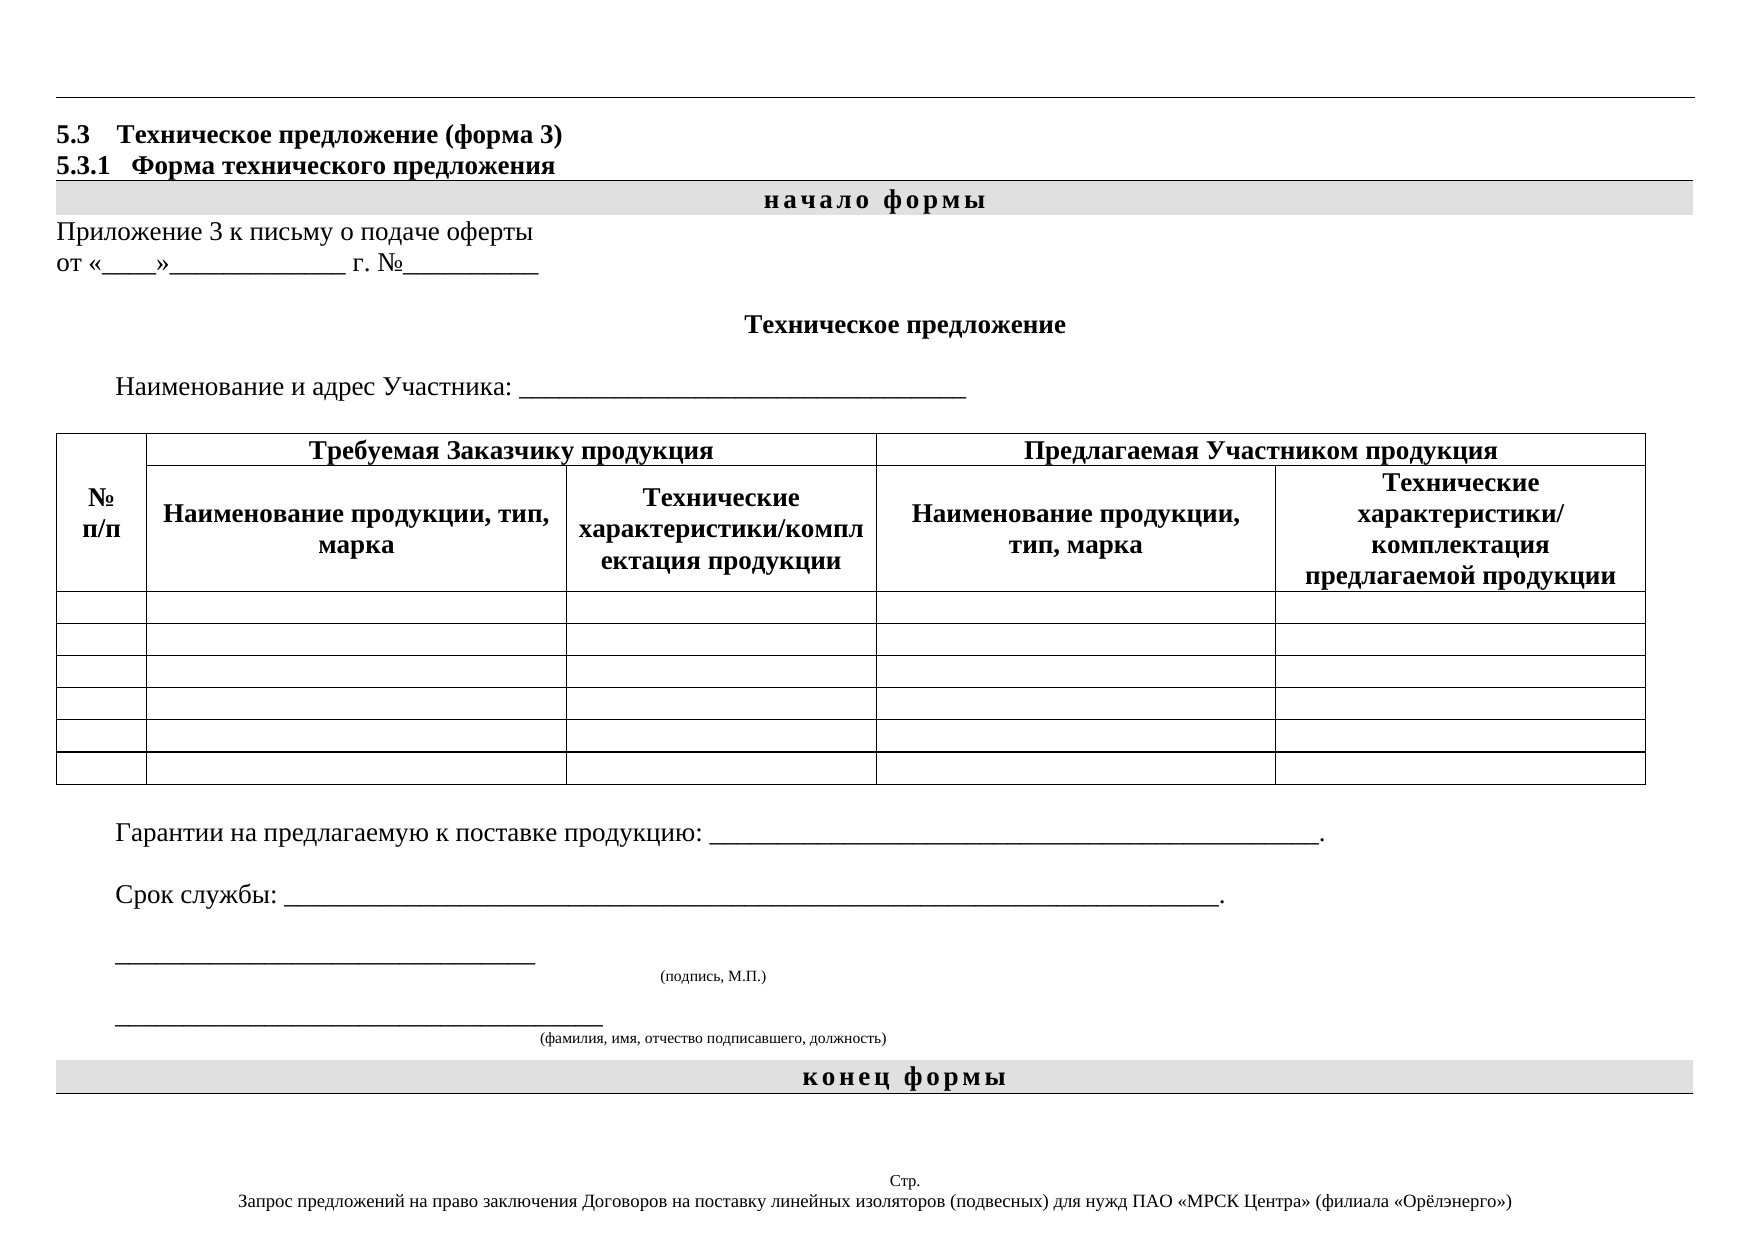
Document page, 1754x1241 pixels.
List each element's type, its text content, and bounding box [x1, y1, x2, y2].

table_cell [567, 624, 876, 655]
text Приложение 3 к письму о подаче оферты от «____»_____________ г. №__________ [56, 215, 1695, 277]
table_cell Наименование продукции, тип, марка [877, 466, 1275, 591]
table_cell [1276, 720, 1645, 751]
table_cell [147, 592, 566, 623]
text Срок службы: _____________________________________________________________________. [56, 878, 1695, 909]
table_cell [1276, 592, 1645, 623]
text конец формы [56, 1060, 1693, 1093]
table_cell [57, 753, 146, 784]
table_cell [57, 592, 146, 623]
text начало формы [56, 181, 1693, 215]
table_cell [147, 720, 566, 751]
table_cell [567, 656, 876, 687]
subtitle Техническое предложение (форма 3) [56, 118, 1695, 149]
table_cell [57, 624, 146, 655]
table_cell Наименование продукции, тип, марка [147, 466, 566, 591]
table_header Требуемая Заказчику продукция [147, 434, 876, 465]
table_cell [1276, 624, 1645, 655]
table_cell [877, 753, 1275, 784]
text Гарантии на предлагаемую к поставке продукцию: _____________________________________________. [56, 816, 1695, 847]
table_cell [567, 720, 876, 751]
table_cell [877, 688, 1275, 719]
table_cell [147, 753, 566, 784]
table_header Предлагаемая Участником продукция [877, 434, 1645, 465]
table_cell [877, 720, 1275, 751]
table_cell [1276, 656, 1645, 687]
text Наименование и адрес Участника: _________________________________ [56, 370, 1695, 402]
table_cell [1276, 753, 1645, 784]
table_cell [567, 753, 876, 784]
table_cell [57, 720, 146, 751]
table_cell [877, 656, 1275, 687]
table_cell [1276, 688, 1645, 719]
text ____________________________________ [56, 998, 1695, 1029]
subtitle Форма технического предложения [56, 149, 1695, 180]
table_cell [147, 624, 566, 655]
text (подпись, М.П.) [56, 967, 1311, 998]
text _______________________________ [56, 936, 1695, 967]
table_cell [57, 688, 146, 719]
table_cell Технические характеристики/ комплектация предлагаемой продукции [1276, 466, 1645, 591]
table_cell [567, 688, 876, 719]
table_cell Технические характеристики/комплектация продукции [567, 466, 876, 591]
table_header № п/п [57, 434, 146, 591]
table_cell [877, 592, 1275, 623]
table_cell [147, 656, 566, 687]
table_cell [877, 624, 1275, 655]
table_cell [57, 656, 146, 687]
table_cell [147, 688, 566, 719]
table_cell [567, 592, 876, 623]
text (фамилия, имя, отчество подписавшего, должность) [56, 1029, 1311, 1060]
text Техническое предложение [56, 308, 1695, 339]
